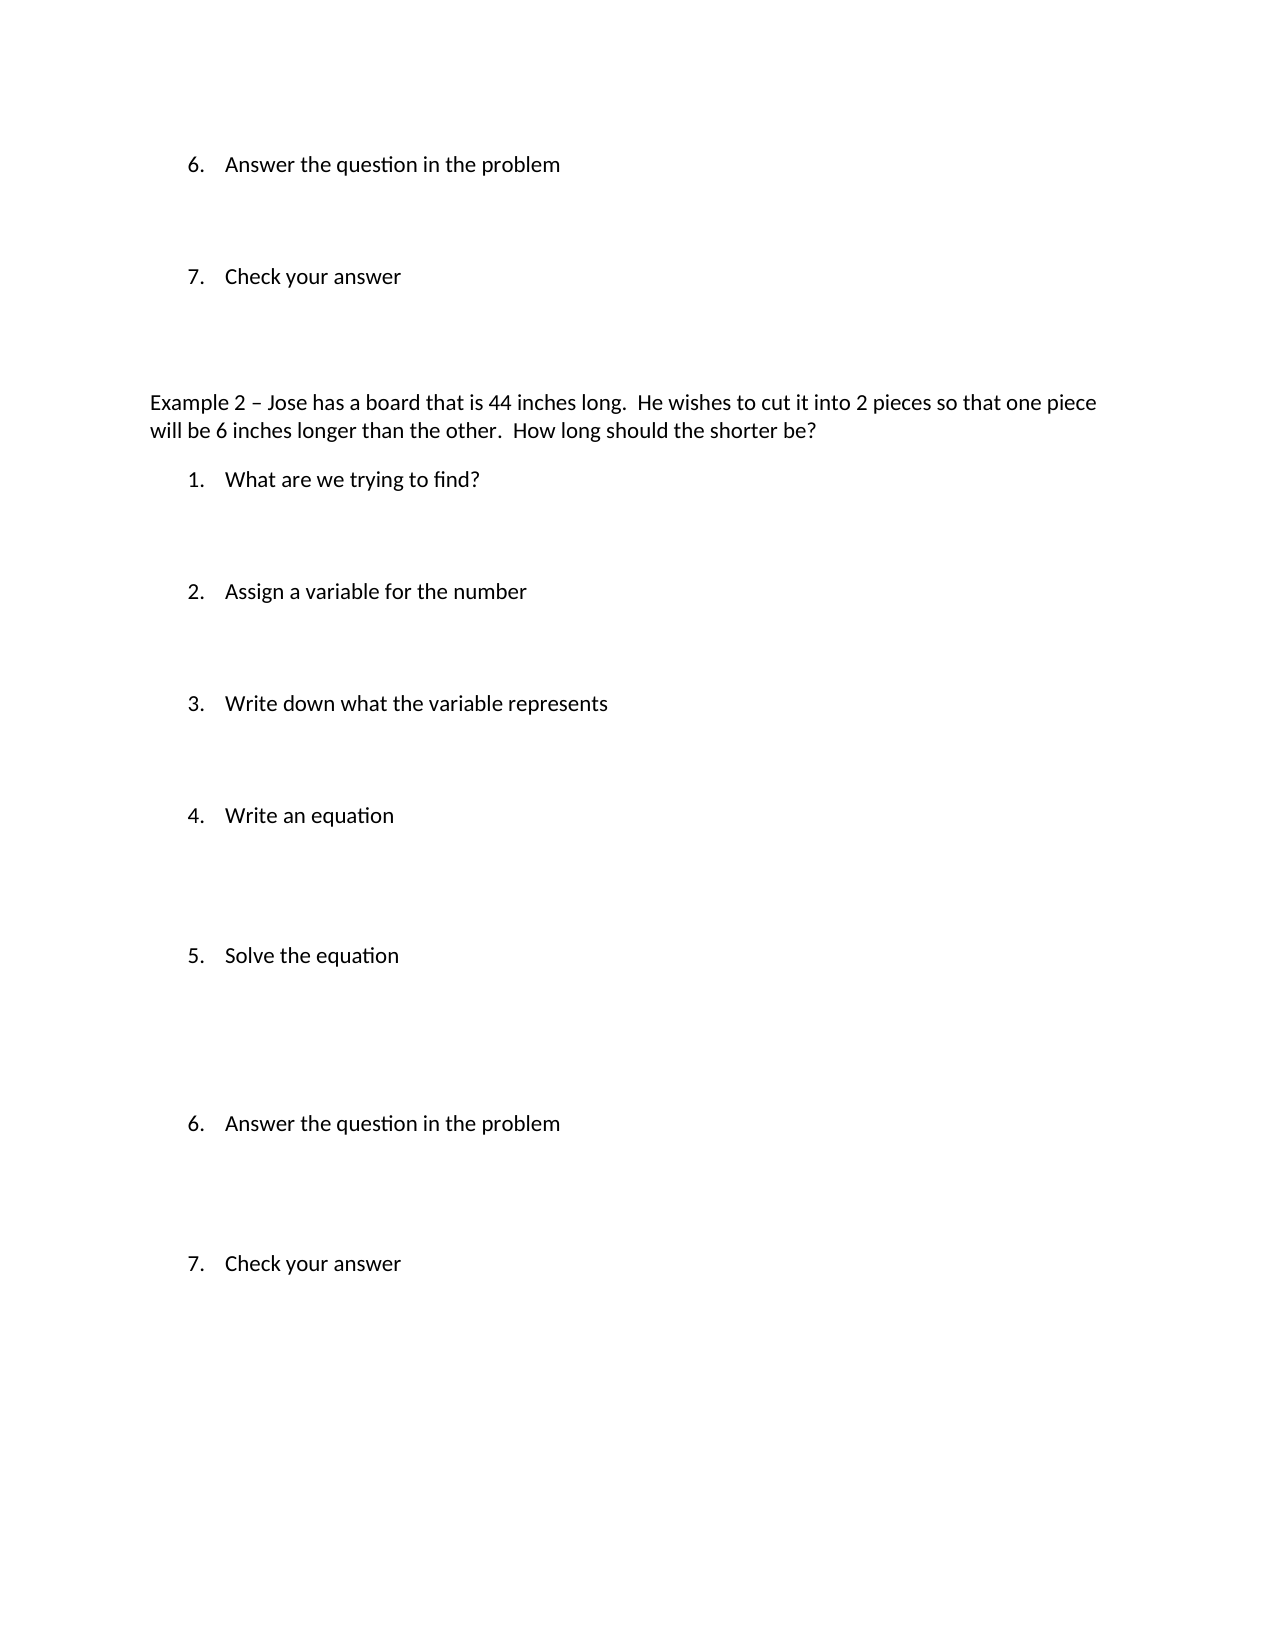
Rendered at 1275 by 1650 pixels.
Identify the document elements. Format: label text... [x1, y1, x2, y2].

list Check your answer [187, 1249, 1125, 1277]
list Answer the question in the problem [187, 1109, 1125, 1137]
text Example 2 – Jose has a board that is 44 inches long. He wishes to cut it into 2 pieces so that one piece will be 6 inches longer than the other. How long should the shorter be? [150, 388, 1125, 444]
list Write down what the variable represents [187, 689, 1125, 717]
list Write an equation [187, 801, 1125, 829]
list Solve the equation [187, 941, 1125, 969]
list Check your answer [187, 262, 1125, 290]
list Answer the question in the problem [187, 150, 1125, 178]
list Assign a variable for the number [187, 577, 1125, 605]
list What are we trying to find? [187, 465, 1125, 493]
